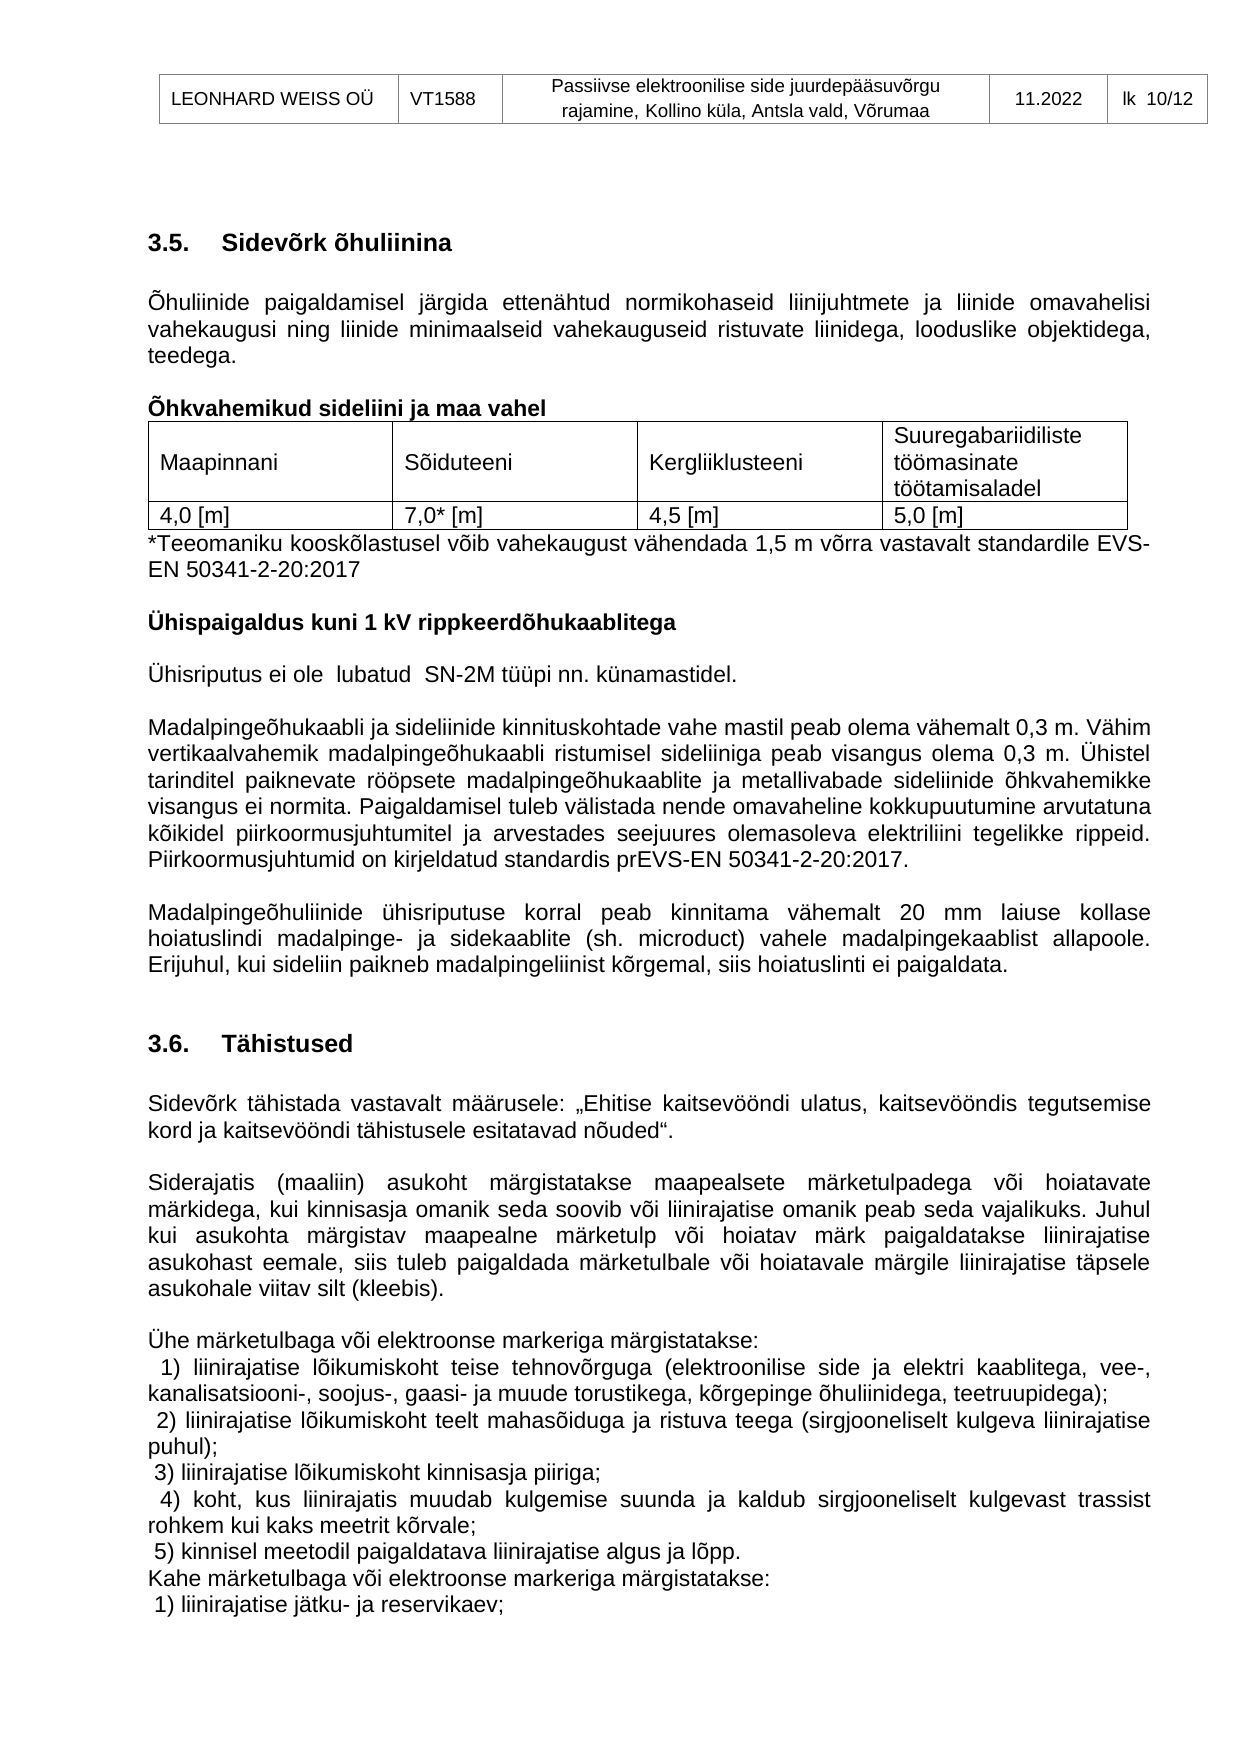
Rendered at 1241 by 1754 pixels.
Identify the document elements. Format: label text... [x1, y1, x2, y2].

table_header Kergliiklusteeni [638, 422, 882, 501]
text Õhkvahemikud sideliini ja maa vahel [148, 395, 1152, 421]
text 3) liinirajatise lõikumiskoht kinnisasja piiriga; [148, 1459, 1152, 1486]
text Kahe märketulbaga või elektroonse markeriga märgistatakse: [148, 1565, 1152, 1591]
table_cell 4,0 [m] [149, 502, 392, 528]
table_cell 5,0 [m] [883, 502, 1127, 528]
text Siderajatis (maaliin) asukoht märgistatakse maapealsete märketulpadega või hoiatavate märkidega, kui kinnisasja omanik seda soovib või liinirajatise omanik peab seda vajalikuks. Juhul kui asukohta märgistav maapealne märketulp või hoiatav märk paigaldatakse liinirajatise asukohast eemale, siis tuleb paigaldada märketulbale või hoiatavale märgile liinirajatise täpsele asukohale viitav silt (kleebis). [148, 1169, 1152, 1301]
table_cell 4,5 [m] [638, 502, 882, 528]
text 4) koht, kus liinirajatis muudab kulgemise suunda ja kaldub sirgjooneliselt kulgevast trassist rohkem kui kaks meetrit kõrvale; [148, 1486, 1152, 1538]
text 1) liinirajatise lõikumiskoht teise tehnovõrguga (elektroonilise side ja elektri kaablitega, vee-, kanalisatsiooni-, soojus-, gaasi- ja muude torustikega, kõrgepinge õhuliinidega, teetruupidega); [148, 1354, 1152, 1407]
text Õhuliinide paigaldamisel järgida ettenähtud normikohaseid liinijuhtmete ja liinide omavahelisi vahekaugusi ning liinide minimaalseid vahekauguseid ristuvate liinidega, looduslike objektidega, teedega. [148, 289, 1152, 368]
table_header Sõiduteeni [393, 422, 637, 501]
text Madalpingeõhuliinide ühisriputuse korral peab kinnitama vähemalt 20 mm laiuse kollase hoiatuslindi madalpinge- ja sidekaablite (sh. microduct) vahele madalpingekaablist allapoole. Erijuhul, kui sideliin paikneb madalpingeliinist kõrgemal, siis hoiatuslinti ei paigaldata. [148, 898, 1152, 978]
table_header Maapinnani [149, 422, 392, 501]
text Madalpingeõhukaabli ja sideliinide kinnituskohtade vahe mastil peab olema vähemalt 0,3 m. Vähim vertikaalvahemik madalpingeõhukaabli ristumisel sideliiniga peab visangus olema 0,3 m. Ühistel tarinditel paiknevate rööpsete madalpingeõhukaablite ja metallivabade sideliinide õhkvahemikke visangus ei normita. Paigaldamisel tuleb välistada nende omavaheline kokkupuutumine arvutatuna kõikidel piirkoormusjuhtumitel ja arvestades seejuures olemasoleva elektriliini tegelikke rippeid. Piirkoormusjuhtumid on kirjeldatud standardis prEVS-EN 50341-2-20:2017. [148, 714, 1152, 872]
text 2) liinirajatise lõikumiskoht teelt mahasõiduga ja ristuva teega (sirgjooneliselt kulgeva liinirajatise puhul); [148, 1407, 1152, 1459]
text 5) kinnisel meetodil paigaldatava liinirajatise algus ja lõpp. [148, 1538, 1152, 1565]
table_cell 7,0* [m] [393, 502, 637, 528]
text Ühe märketulbaga või elektroonse markeriga märgistatakse: [148, 1327, 1152, 1354]
text 1) liinirajatise jätku- ja reservikaev; [148, 1591, 1152, 1617]
subtitle Sidevõrk õhuliinina [148, 228, 1152, 257]
text Ühisriputus ei ole lubatud SN-2M tüüpi nn. künamastidel. [148, 661, 1152, 688]
subtitle Tähistused [148, 1029, 1152, 1058]
text Sidevõrk tähistada vastavalt määrusele: „Ehitise kaitsevööndi ulatus, kaitsevööndis tegutsemise kord ja kaitsevööndi tähistusele esitatavad nõuded“. [148, 1090, 1152, 1143]
table_header Suuregabariidiliste töömasinate töötamisaladel [883, 422, 1127, 501]
text *Teeomaniku kooskõlastusel võib vahekaugust vähendada 1,5 m võrra vastavalt standardile EVS-EN 50341-2-20:2017 [148, 529, 1152, 582]
text Ühispaigaldus kuni 1 kV rippkeerdõhukaablitega [148, 609, 1152, 635]
